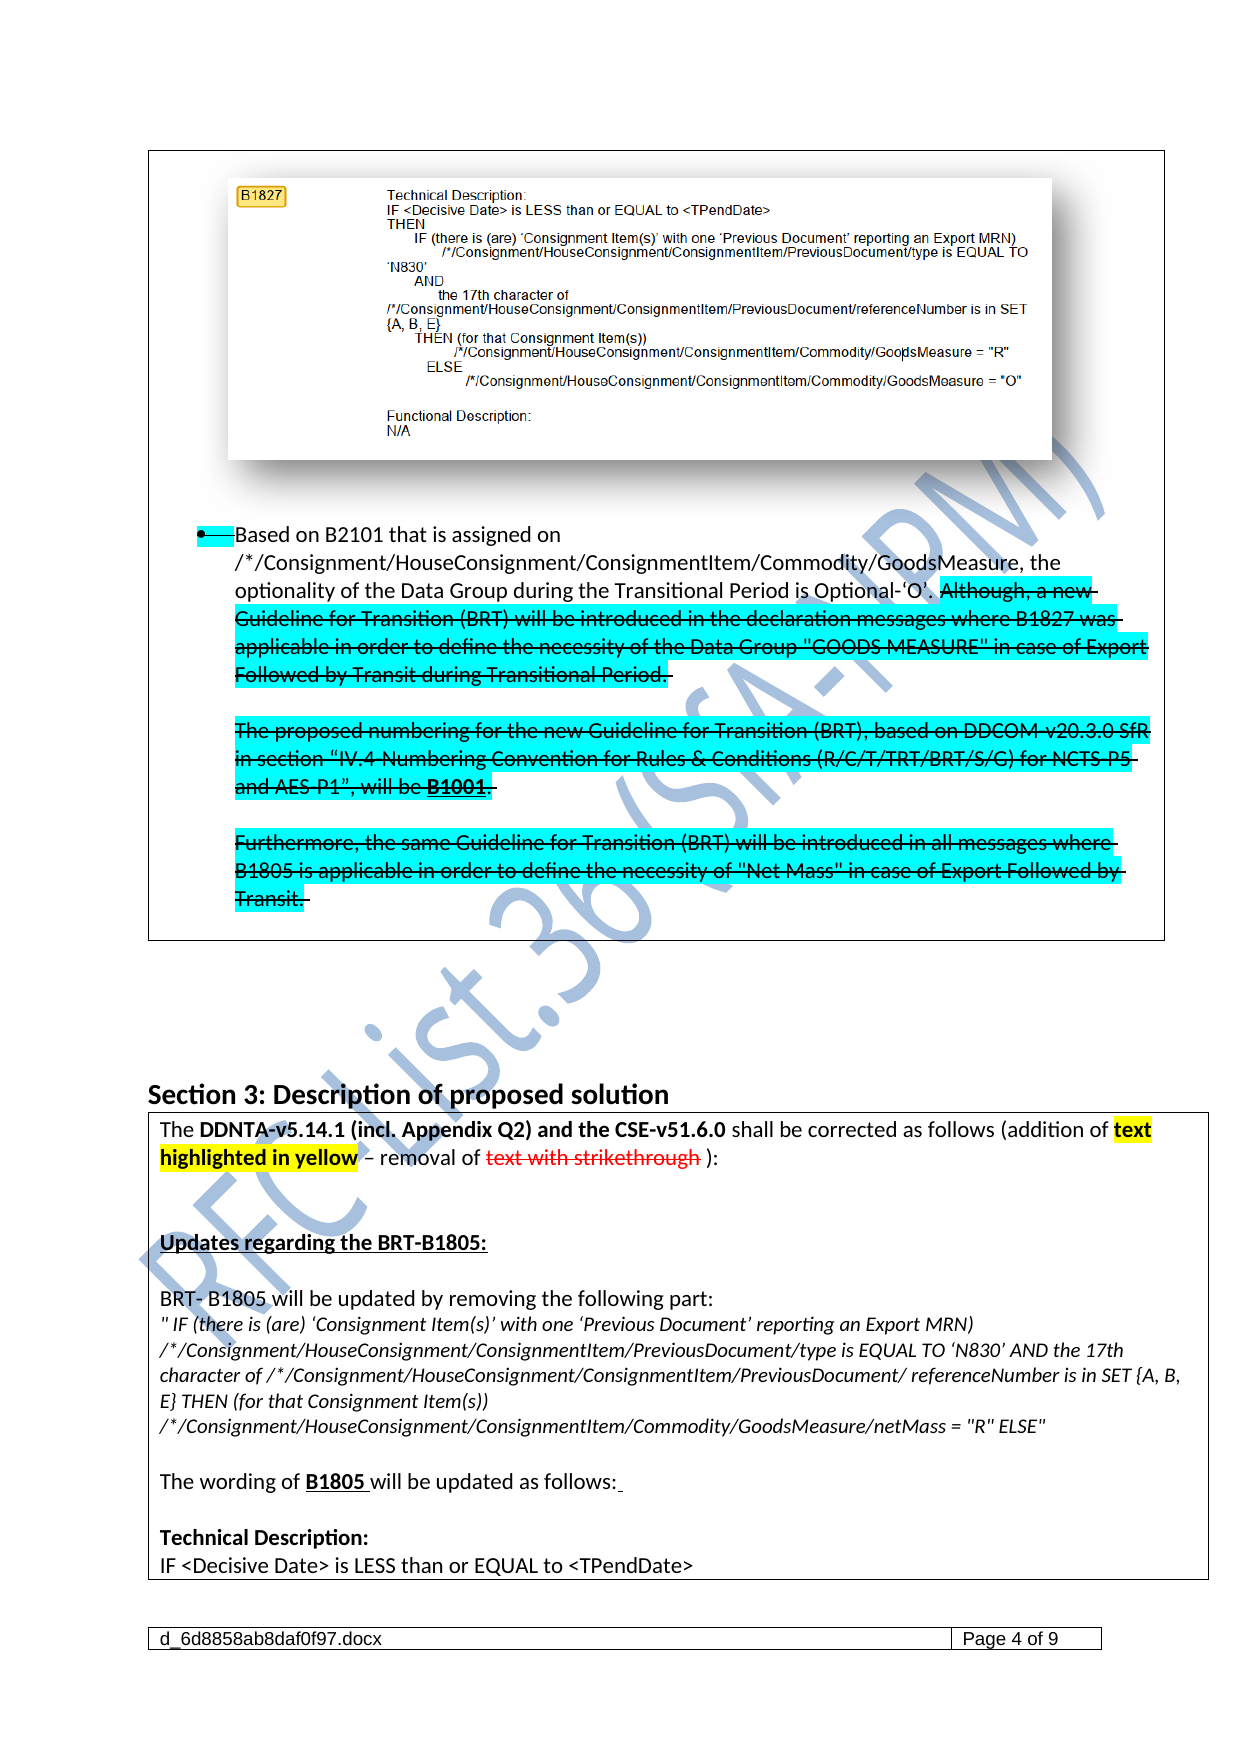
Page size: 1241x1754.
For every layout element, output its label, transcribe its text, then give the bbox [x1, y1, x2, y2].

text Section 3: Description of proposed solution [148, 1076, 1102, 1112]
picture [228, 178, 1052, 460]
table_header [149, 1113, 1208, 1579]
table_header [149, 151, 1164, 940]
